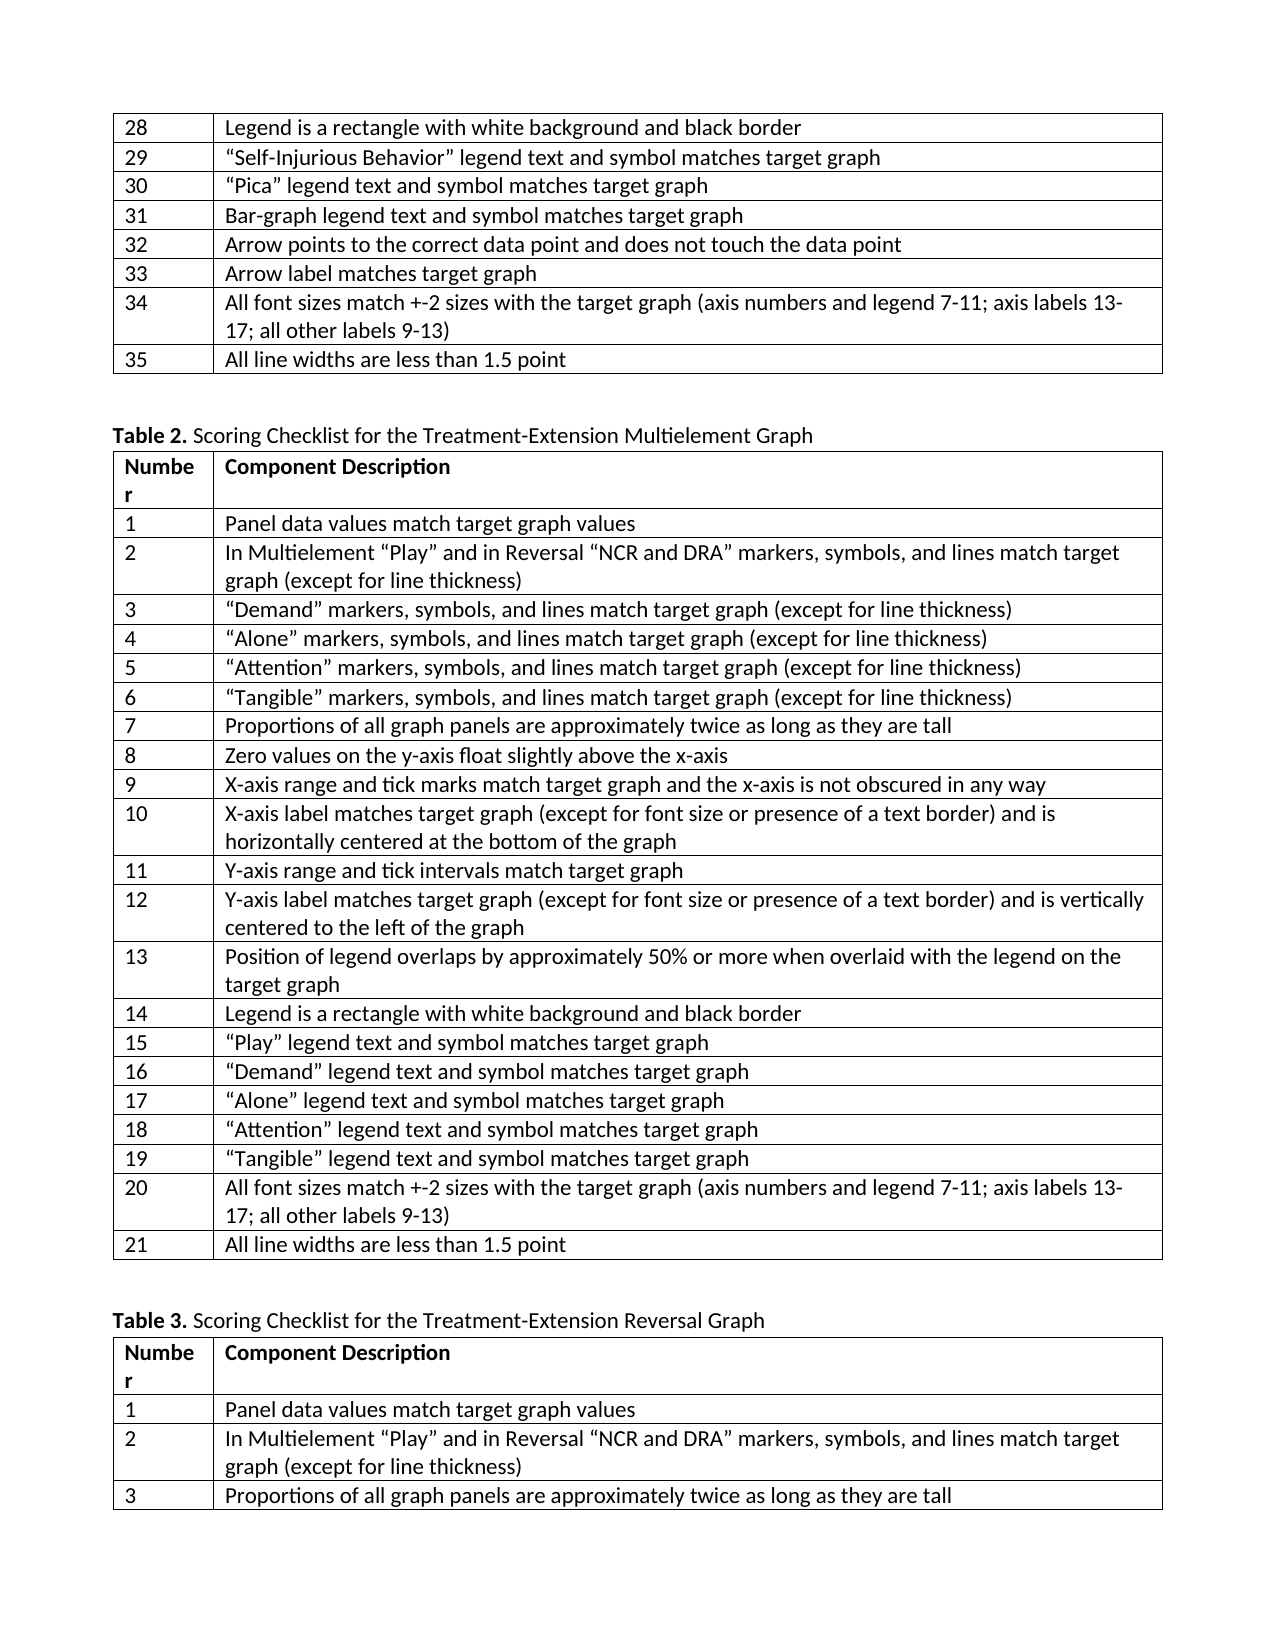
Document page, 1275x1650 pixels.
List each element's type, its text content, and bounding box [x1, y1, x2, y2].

table_cell 3 [114, 595, 213, 623]
table_cell 19 [114, 1145, 213, 1172]
table_cell Legend is a rectangle with white background and black border [214, 999, 1162, 1027]
table_cell 16 [114, 1057, 213, 1085]
table_cell All font sizes match +-2 sizes with the target graph (axis numbers and legend 7-11; axis labels 13-17; all other labels 9-13) [214, 1174, 1162, 1229]
table_cell 11 [114, 856, 213, 884]
table_cell “Tangible” legend text and symbol matches target graph [214, 1145, 1162, 1172]
table_cell 13 [114, 942, 213, 998]
table_cell 9 [114, 770, 213, 798]
table_cell 5 [114, 654, 213, 682]
table_cell 31 [114, 201, 213, 229]
table_cell 28 [114, 114, 213, 142]
table_cell 21 [114, 1231, 213, 1259]
table_cell 34 [114, 288, 213, 344]
table_cell All font sizes match +-2 sizes with the target graph (axis numbers and legend 7-11; axis labels 13-17; all other labels 9-13) [214, 288, 1162, 344]
table_cell All line widths are less than 1.5 point [214, 1231, 1162, 1259]
table_cell “Alone” legend text and symbol matches target graph [214, 1086, 1162, 1114]
table_cell X-axis range and tick marks match target graph and the x-axis is not obscured in any way [214, 770, 1162, 798]
table_header Number [114, 452, 213, 508]
table_cell 17 [114, 1086, 213, 1114]
table_cell Y-axis range and tick intervals match target graph [214, 856, 1162, 884]
table_cell Position of legend overlaps by approximately 50% or more when overlaid with the legend on the target graph [214, 942, 1162, 998]
table_cell Panel data values match target graph values [214, 1395, 1162, 1423]
table_cell 29 [114, 143, 213, 171]
table_cell 10 [114, 799, 213, 855]
table_cell All line widths are less than 1.5 point [214, 345, 1162, 373]
table_cell “Demand” markers, symbols, and lines match target graph (except for line thickness) [214, 595, 1162, 623]
table_cell 33 [114, 259, 213, 287]
table_cell 14 [114, 999, 213, 1027]
table_cell 20 [114, 1174, 213, 1229]
table_cell Bar-graph legend text and symbol matches target graph [214, 201, 1162, 229]
table_cell 8 [114, 741, 213, 769]
table_cell Legend is a rectangle with white background and black border [214, 114, 1162, 142]
table_header Component Description [214, 452, 1162, 508]
text Table 3. Scoring Checklist for the Treatment-Extension Reversal Graph [112, 1307, 1162, 1334]
table_cell “Tangible” markers, symbols, and lines match target graph (except for line thickness) [214, 683, 1162, 711]
table_cell “Self-Injurious Behavior” legend text and symbol matches target graph [214, 143, 1162, 171]
table_header Component Description [214, 1338, 1162, 1394]
table_cell In Multielement “Play” and in Reversal “NCR and DRA” markers, symbols, and lines match target graph (except for line thickness) [214, 538, 1162, 594]
table_cell “Demand” legend text and symbol matches target graph [214, 1057, 1162, 1085]
table_cell 7 [114, 712, 213, 740]
table_cell 30 [114, 172, 213, 200]
table_cell “Attention” legend text and symbol matches target graph [214, 1115, 1162, 1143]
table_cell 4 [114, 625, 213, 652]
table_cell 1 [114, 1395, 213, 1423]
table_cell 15 [114, 1028, 213, 1056]
table_cell 32 [114, 230, 213, 258]
table_cell Arrow label matches target graph [214, 259, 1162, 287]
table_cell Arrow points to the correct data point and does not touch the data point [214, 230, 1162, 258]
table_cell 6 [114, 683, 213, 711]
table_cell Y-axis label matches target graph (except for font size or presence of a text border) and is vertically centered to the left of the graph [214, 885, 1162, 941]
table_cell 2 [114, 1424, 213, 1480]
table_header Number [114, 1338, 213, 1394]
table_cell “Pica” legend text and symbol matches target graph [214, 172, 1162, 200]
table_cell Zero values on the y-axis float slightly above the x-axis [214, 741, 1162, 769]
table_cell Panel data values match target graph values [214, 509, 1162, 537]
table_cell Proportions of all graph panels are approximately twice as long as they are tall [214, 1481, 1162, 1509]
text Table 2. Scoring Checklist for the Treatment-Extension Multielement Graph [112, 421, 1162, 449]
table_cell 2 [114, 538, 213, 594]
table_cell 1 [114, 509, 213, 537]
table_cell 35 [114, 345, 213, 373]
table_cell 3 [114, 1481, 213, 1509]
table_cell 12 [114, 885, 213, 941]
table_cell “Play” legend text and symbol matches target graph [214, 1028, 1162, 1056]
table_cell In Multielement “Play” and in Reversal “NCR and DRA” markers, symbols, and lines match target graph (except for line thickness) [214, 1424, 1162, 1480]
table_cell 18 [114, 1115, 213, 1143]
table_cell “Alone” markers, symbols, and lines match target graph (except for line thickness) [214, 625, 1162, 652]
table_cell Proportions of all graph panels are approximately twice as long as they are tall [214, 712, 1162, 740]
table_cell “Attention” markers, symbols, and lines match target graph (except for line thickness) [214, 654, 1162, 682]
table_cell X-axis label matches target graph (except for font size or presence of a text border) and is horizontally centered at the bottom of the graph [214, 799, 1162, 855]
